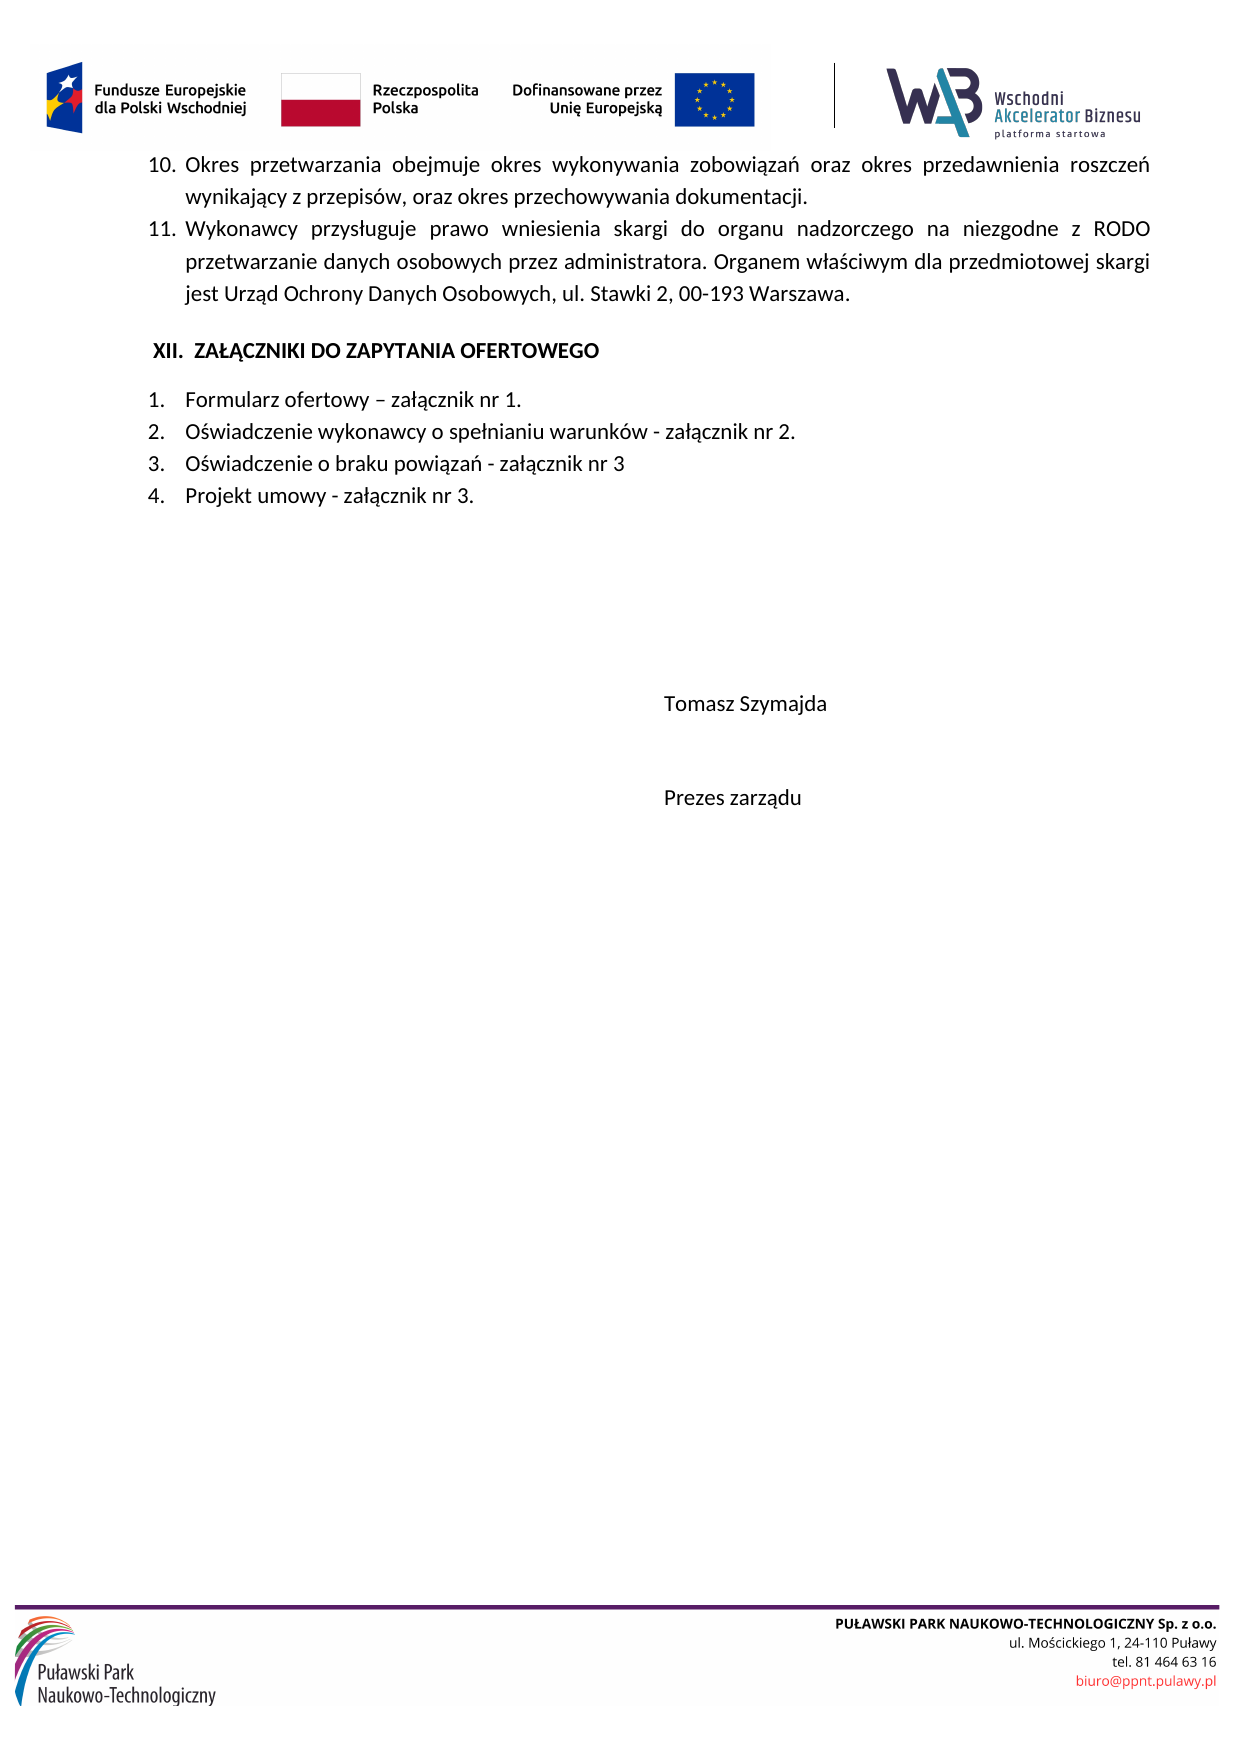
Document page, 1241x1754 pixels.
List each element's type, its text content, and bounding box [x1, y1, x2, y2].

picture [14, 1605, 1220, 1706]
list Wykonawcy przysługuje prawo wniesienia skargi do organu nadzorczego na niezgodne z RODO przetwarzanie danych osobowych przez administratora. Organem właściwym dla przedmiotowej skargi jest Urząd Ochrony Danych Osobowych, ul. Stawki 2, 00-193 Warszawa. [148, 214, 1152, 307]
list Oświadczenie wykonawcy o spełnianiu warunków - załącznik nr 2. [148, 417, 1152, 445]
list Okres przetwarzania obejmuje okres wykonywania zobowiązań oraz okres przedawnienia roszczeń wynikający z przepisów, oraz okres przechowywania dokumentacji. [148, 150, 1152, 210]
list Formularz ofertowy – załącznik nr 1. [148, 385, 1152, 413]
list Projekt umowy - załącznik nr 3. [148, 482, 1152, 509]
list Oświadczenie o braku powiązań - załącznik nr 3 [148, 449, 1152, 477]
picture [29, 44, 772, 151]
text Tomasz Szymajda [664, 689, 1152, 717]
picture [885, 58, 1142, 151]
text Prezes zarządu [664, 783, 1152, 811]
text XII. ZAŁĄCZNIKI DO ZAPYTANIA OFERTOWEGO [148, 336, 1152, 364]
